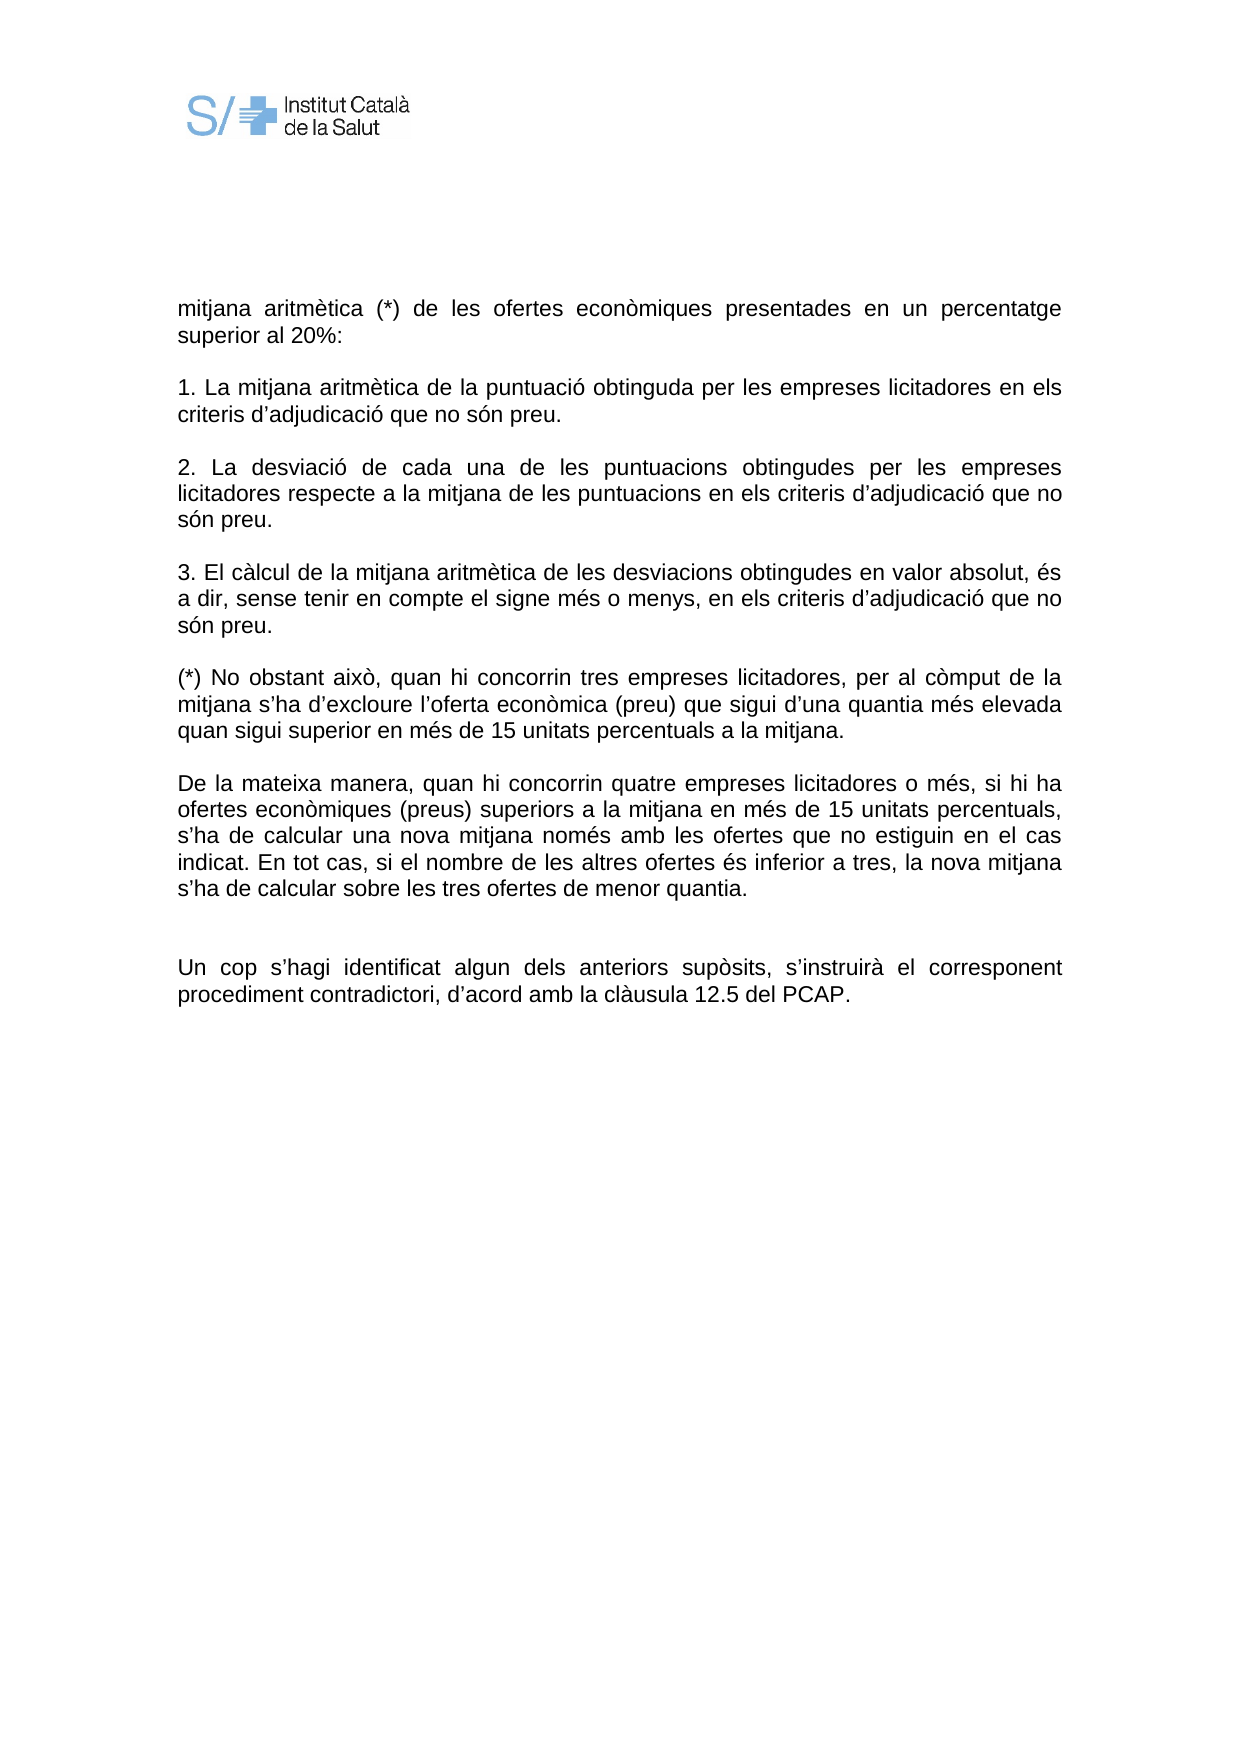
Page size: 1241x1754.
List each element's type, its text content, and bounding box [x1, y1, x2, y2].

text (*) No obstant això, quan hi concorrin tres empreses licitadores, per al còmput de la mitjana s’ha d’excloure l’oferta econòmica (preu) que sigui d’una quantia més elevada quan sigui superior en més de 15 unitats percentuals a la mitjana. [177, 664, 1063, 743]
picture [185, 93, 412, 139]
text 1. La mitjana aritmètica de la puntuació obtinguda per les empreses licitadores en els criteris d’adjudicació que no són preu. [177, 374, 1063, 427]
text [177, 295, 1063, 348]
text 3. El càlcul de la mitjana aritmètica de les desviacions obtingudes en valor absolut, és a dir, sense tenir en compte el signe més o menys, en els criteris d’adjudicació que no són preu. [177, 559, 1063, 638]
text Un cop s’hagi identificat algun dels anteriors supòsits, s’instruirà el corresponent procediment contradictori, d’acord amb la clàusula 12.5 del PCAP. [177, 954, 1063, 1007]
text 2. La desviació de cada una de les puntuacions obtingudes per les empreses licitadores respecte a la mitjana de les puntuacions en els criteris d’adjudicació que no són preu. [177, 453, 1063, 532]
text De la mateixa manera, quan hi concorrin quatre empreses licitadores o més, si hi ha ofertes econòmiques (preus) superiors a la mitjana en més de 15 unitats percentuals, s’ha de calcular una nova mitjana només amb les ofertes que no estiguin en el cas indicat. En tot cas, si el nombre de les altres ofertes és inferior a tres, la nova mitjana s’ha de calcular sobre les tres ofertes de menor quantia. [177, 770, 1063, 901]
